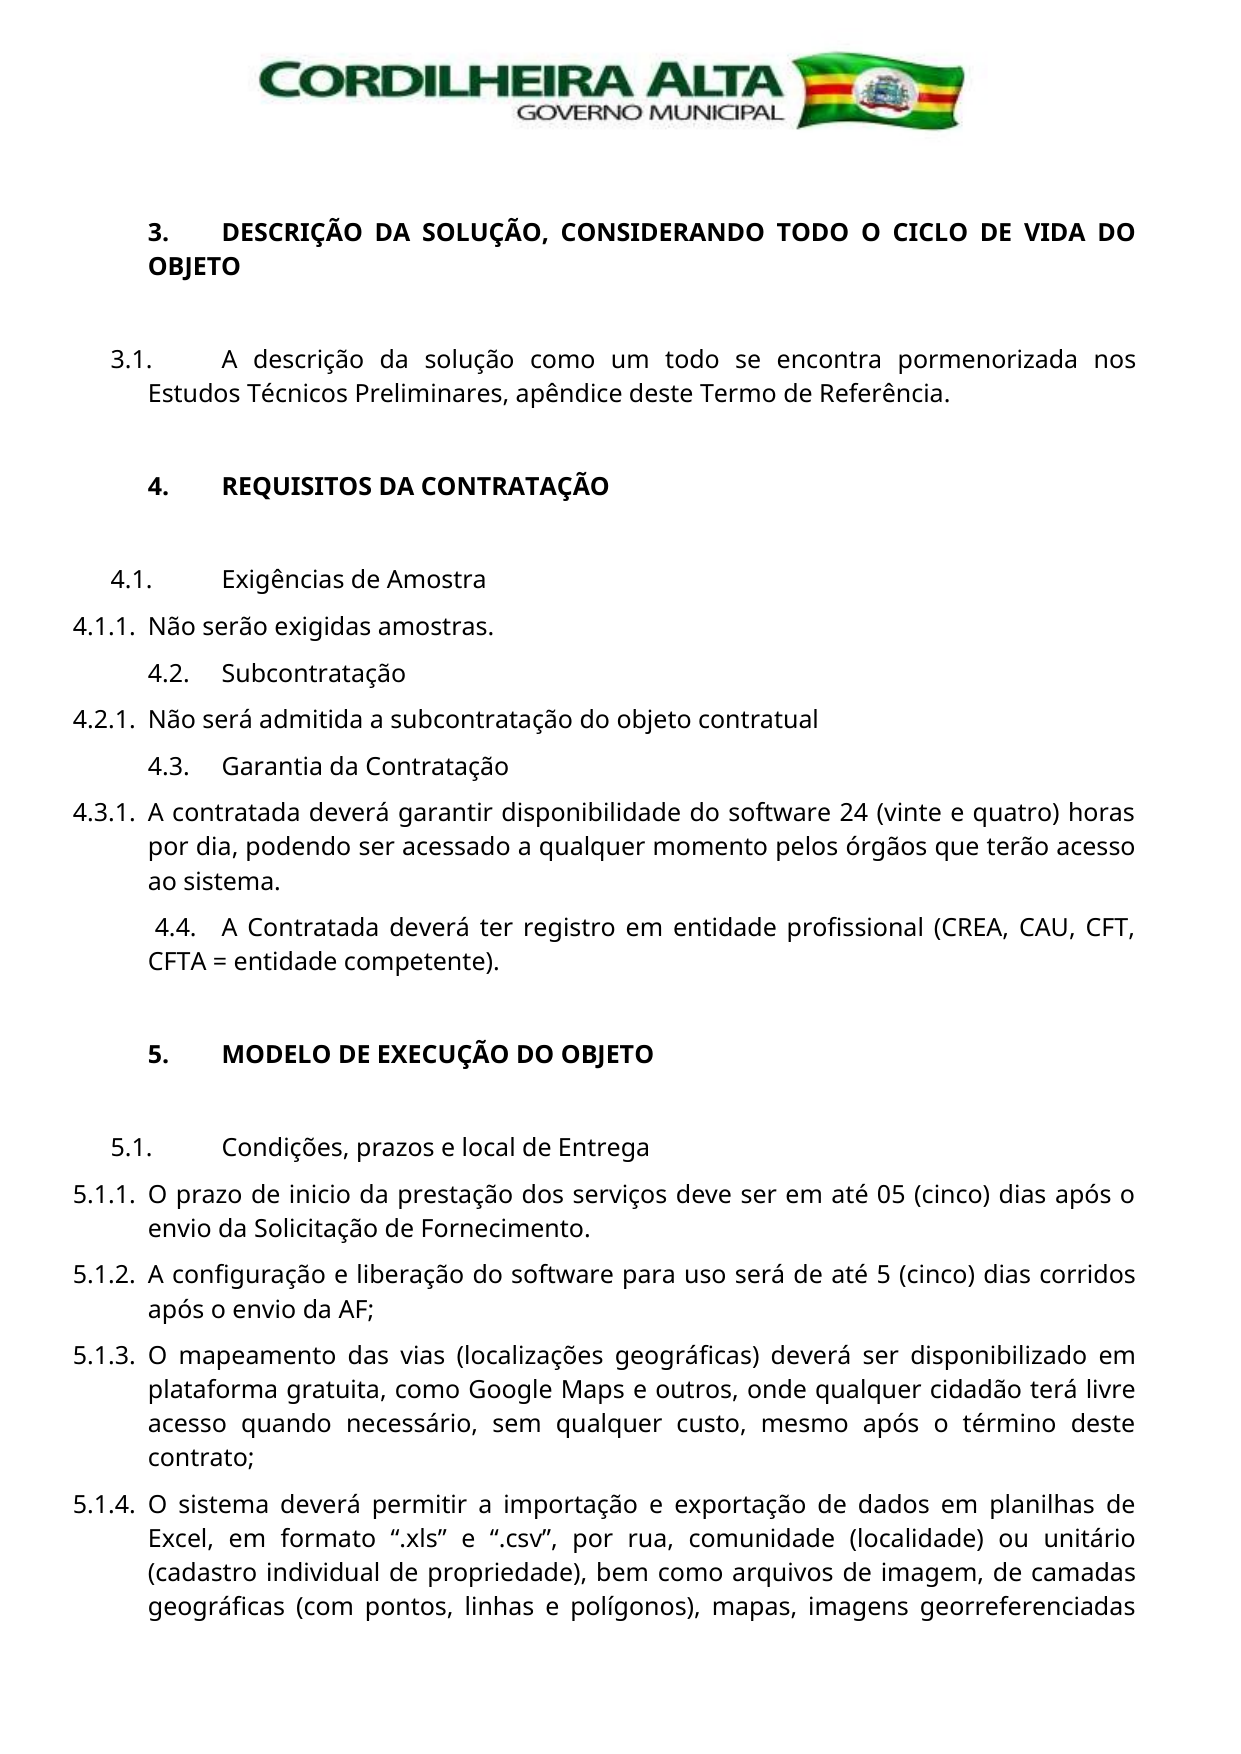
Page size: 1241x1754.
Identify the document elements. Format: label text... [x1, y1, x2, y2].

list O prazo de inicio da prestação dos serviços deve ser em até 05 (cinco) dias após o envio da Solicitação de Fornecimento. [73, 1177, 1137, 1245]
list Garantia da Contratação [148, 748, 1137, 782]
list Subcontratação [148, 655, 1137, 689]
list Não será admitida a subcontratação do objeto contratual [73, 702, 1137, 736]
list REQUISITOS DA CONTRATAÇÃO [148, 469, 1137, 503]
list A Contratada deverá ter registro em entidade profissional (CREA, CAU, CFT, CFTA = entidade competente). [148, 910, 1137, 978]
list Exigências de Amostra [110, 562, 1137, 596]
list A descrição da solução como um todo se encontra pormenorizada nos Estudos Técnicos Preliminares, apêndice deste Termo de Referência. [110, 342, 1137, 410]
list MODELO DE EXECUÇÃO DO OBJETO [148, 1037, 1137, 1071]
list Não serão exigidas amostras. [73, 609, 1137, 643]
list A configuração e liberação do software para uso será de até 5 (cinco) dias corridos após o envio da AF; [73, 1257, 1137, 1325]
list O mapeamento das vias (localizações geográficas) deverá ser disponibilizado em plataforma gratuita, como Google Maps e outros, onde qualquer cidadão terá livre acesso quando necessário, sem qualquer custo, mesmo após o término deste contrato; [73, 1338, 1137, 1474]
list A contratada deverá garantir disponibilidade do software 24 (vinte e quatro) horas por dia, podendo ser acessado a qualquer momento pelos órgãos que terão acesso ao sistema. [73, 795, 1137, 897]
list Condições, prazos e local de Entrega [110, 1130, 1137, 1164]
picture [236, 28, 988, 155]
list DESCRIÇÃO DA SOLUÇÃO, CONSIDERANDO TODO O CICLO DE VIDA DO OBJETO [148, 215, 1137, 283]
